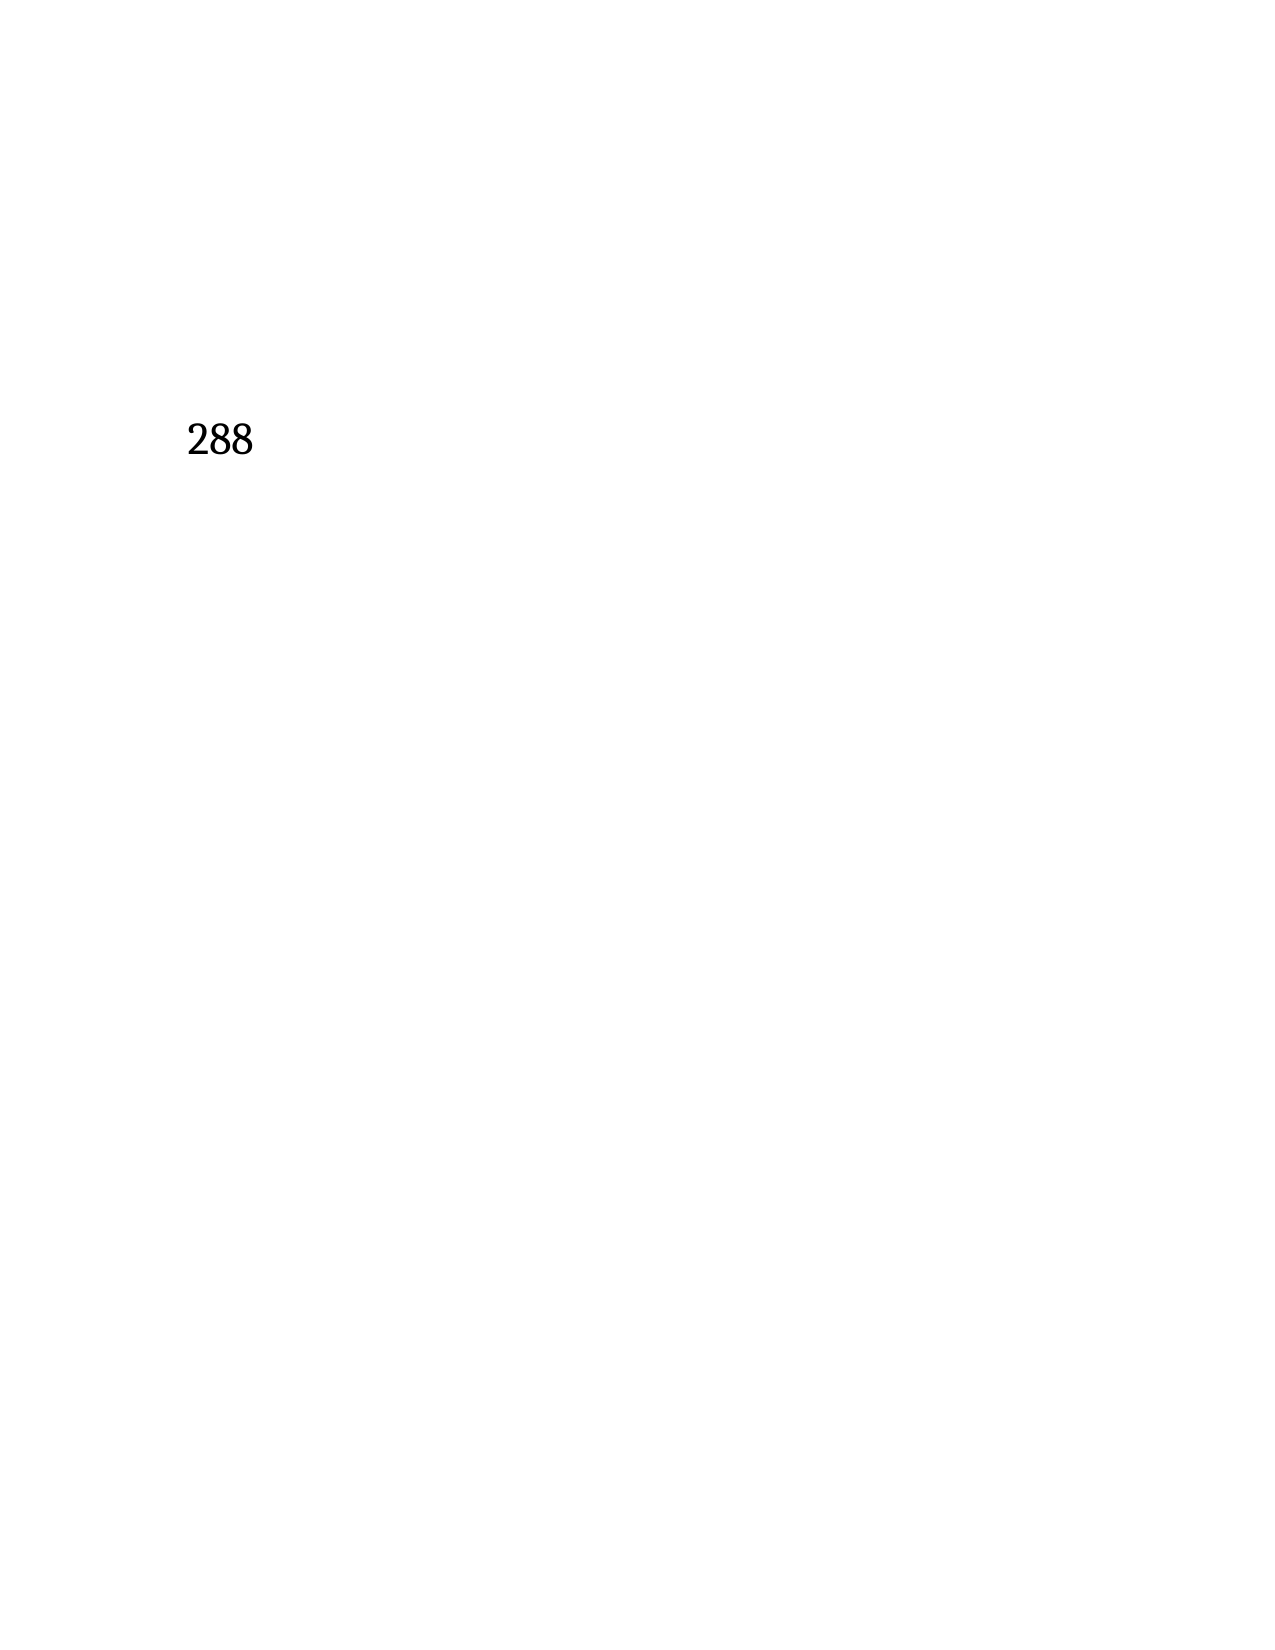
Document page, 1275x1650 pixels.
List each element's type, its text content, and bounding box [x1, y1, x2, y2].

text 288 [187, 413, 1087, 466]
